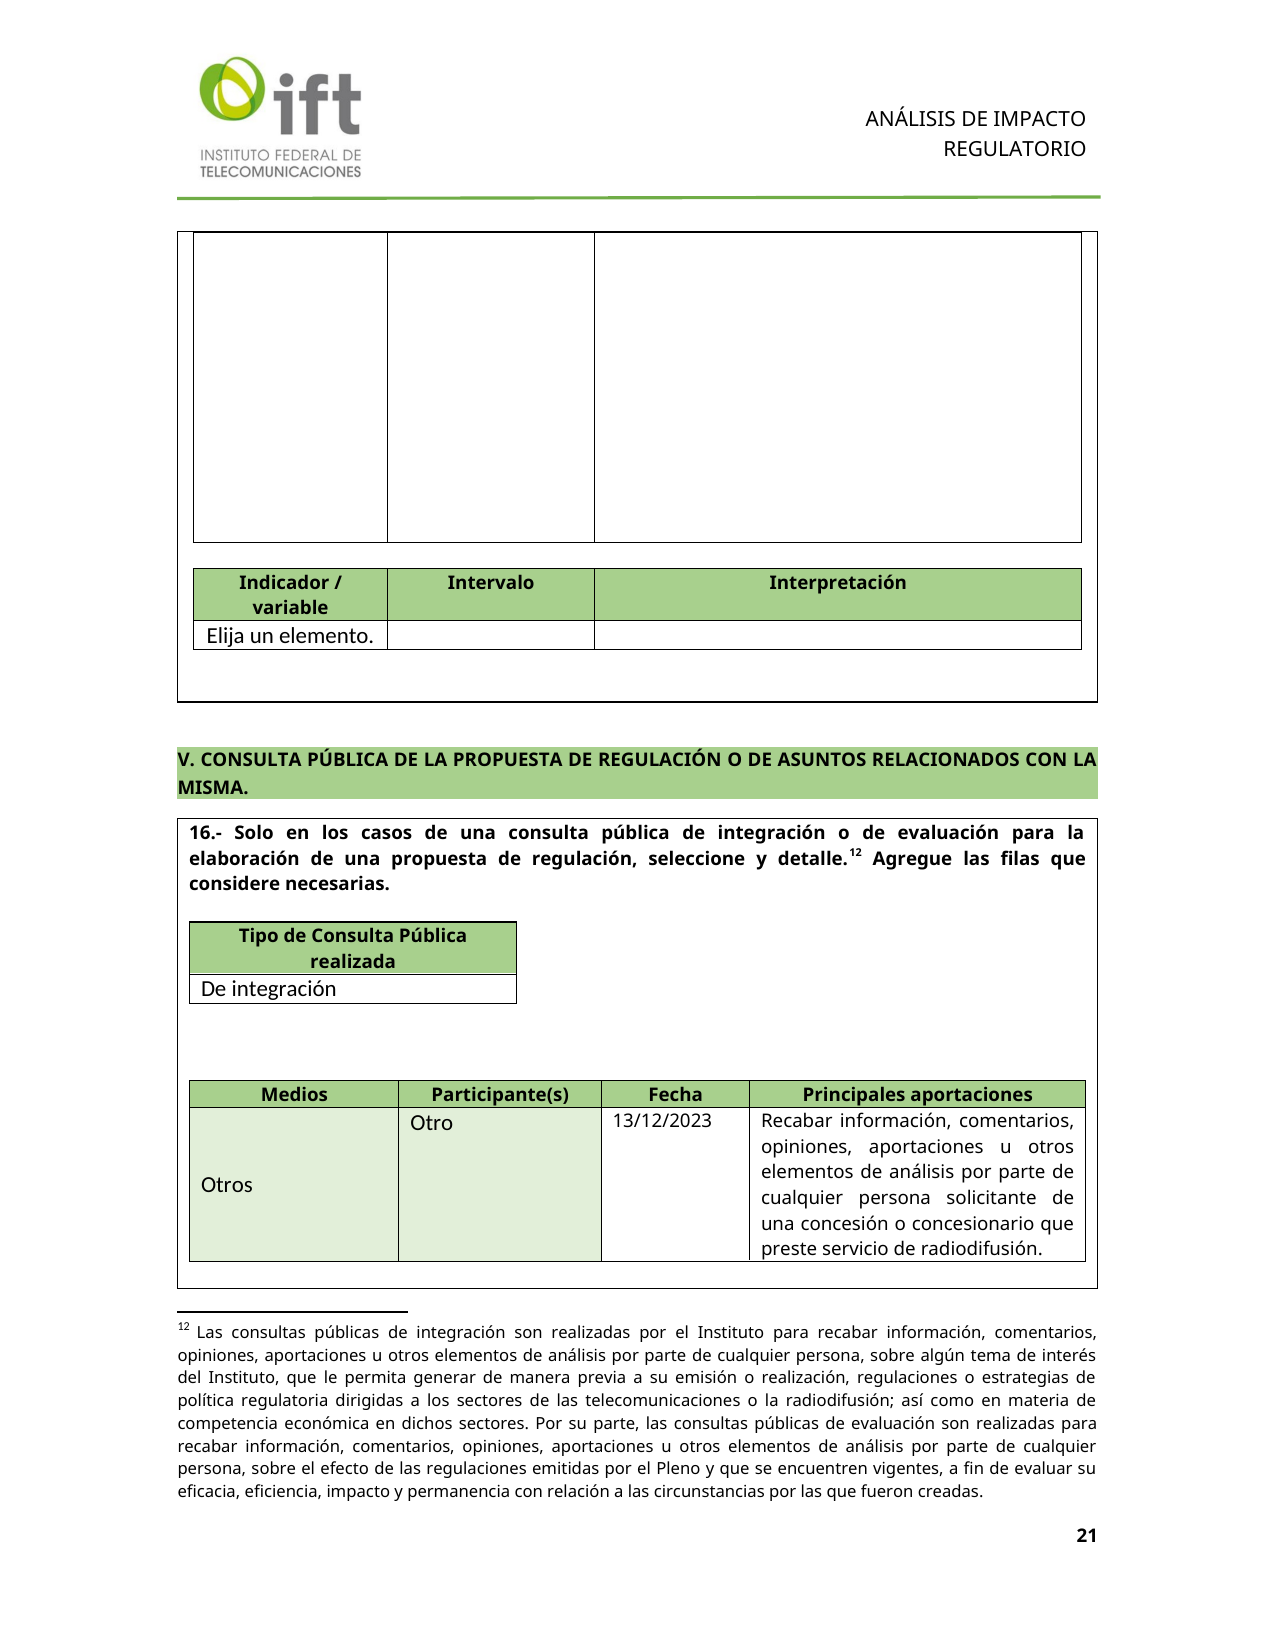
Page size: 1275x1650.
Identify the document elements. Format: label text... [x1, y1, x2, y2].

text V. CONSULTA PÚBLICA DE LA PROPUESTA DE REGULACIÓN O DE ASUNTOS RELACIONADOS CON LA MISMA. [177, 747, 1098, 799]
picture [177, 52, 390, 196]
